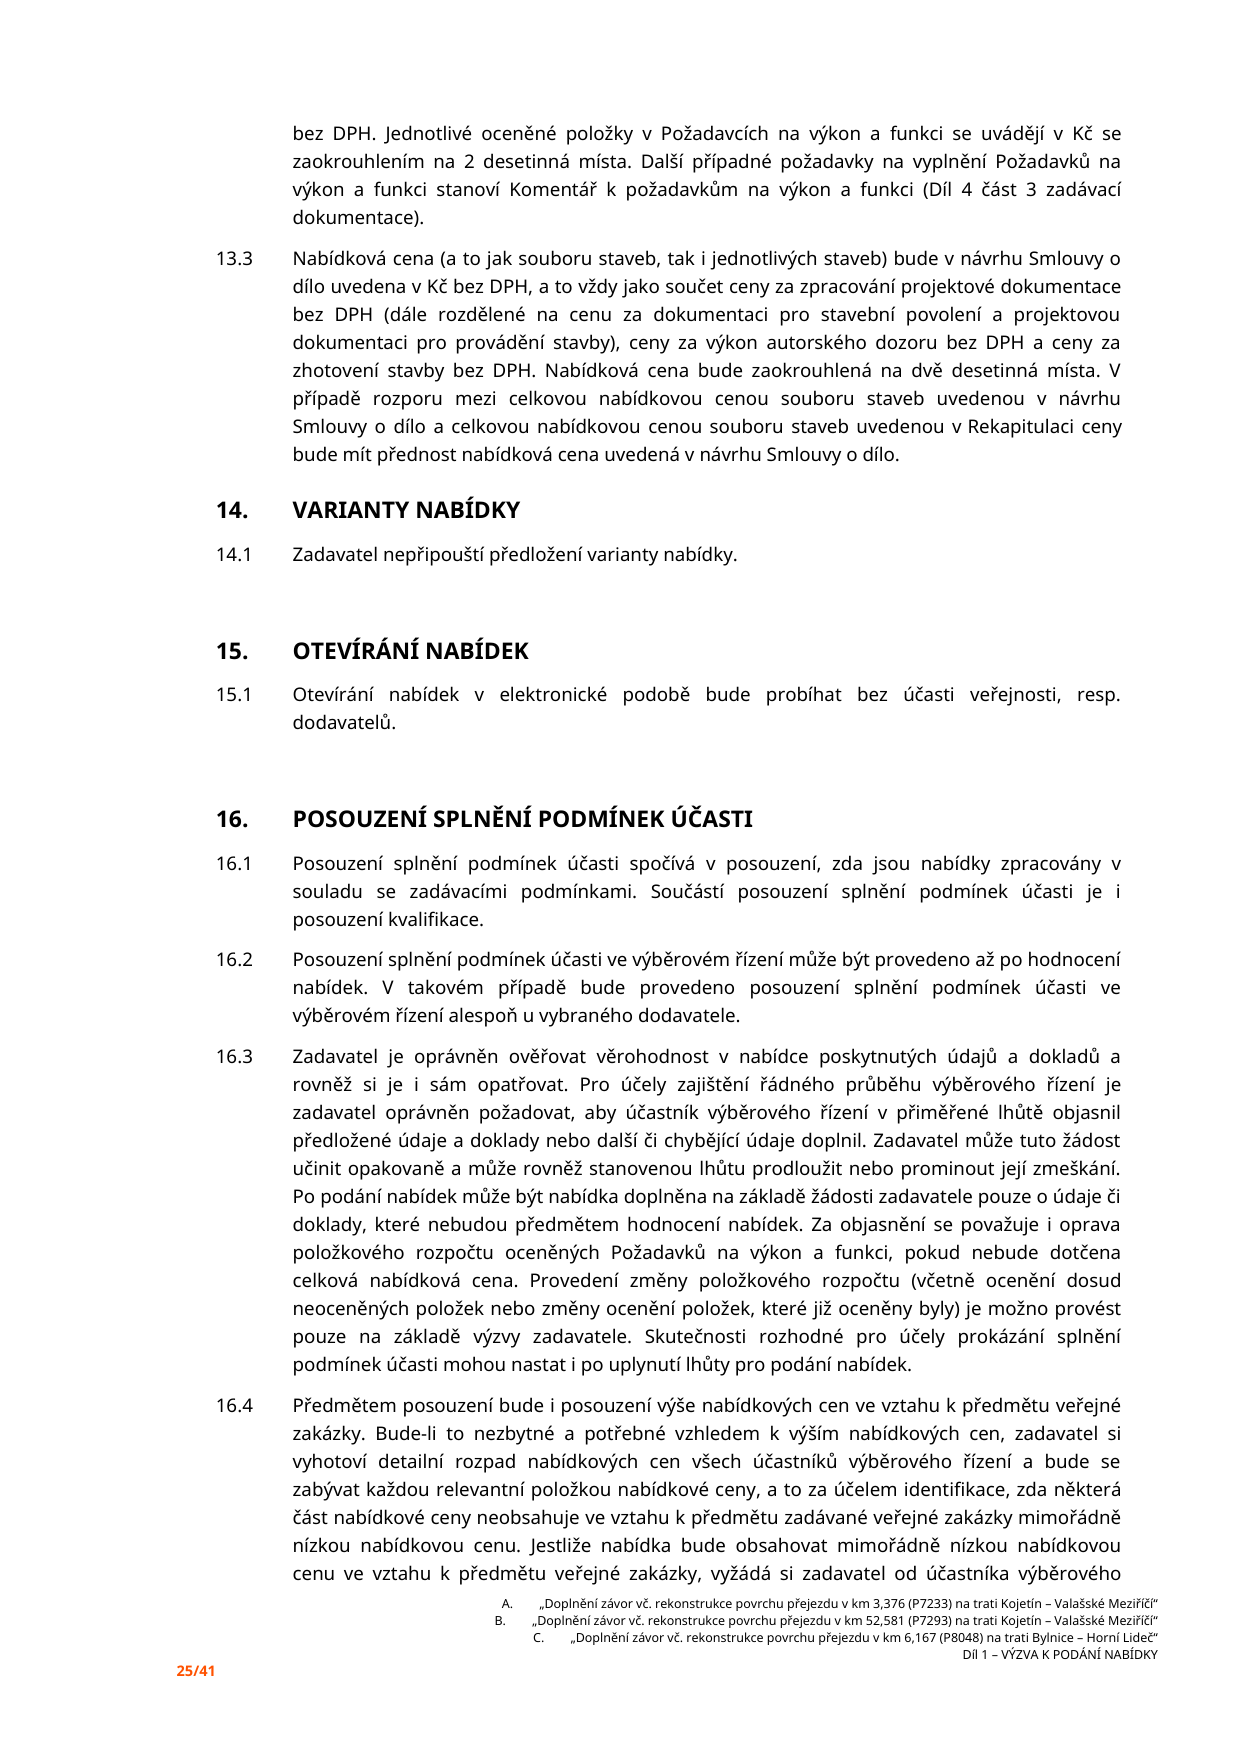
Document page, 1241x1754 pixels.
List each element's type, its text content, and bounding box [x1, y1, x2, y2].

text VARIANTY NABÍDKY [216, 494, 1122, 526]
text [216, 121, 1122, 230]
text Otevírání nabídek v elektronické podobě bude probíhat bez účasti veřejnosti, resp. dodavatelů. [216, 682, 1122, 735]
text OTEVÍRÁNÍ NABÍDEK [216, 635, 1122, 666]
text Zadavatel je oprávněn ověřovat věrohodnost v nabídce poskytnutých údajů a dokladů a rovněž si je i sám opatřovat. Pro účely zajištění řádného průběhu výběrového řízení je zadavatel oprávněn požadovat, aby účastník výběrového řízení v přiměřené lhůtě objasnil předložené údaje a doklady nebo další či chybějící údaje doplnil. Zadavatel může tuto žádost učinit opakovaně a může rovněž stanovenou lhůtu prodloužit nebo prominout její zmeškání. Po podání nabídek může být nabídka doplněna na základě žádosti zadavatele pouze o údaje či doklady, které nebudou předmětem hodnocení nabídek. Za objasnění se považuje i oprava položkového rozpočtu oceněných Požadavků na výkon a funkci, pokud nebude dotčena celková nabídková cena. Provedení změny položkového rozpočtu (včetně ocenění dosud neoceněných položek nebo změny ocenění položek, které již oceněny byly) je možno provést pouze na základě výzvy zadavatele. Skutečnosti rozhodné pro účely prokázání splnění podmínek účasti mohou nastat i po uplynutí lhůty pro podání nabídek. [216, 1043, 1122, 1377]
text Posouzení splnění podmínek účasti ve výběrovém řízení může být provedeno až po hodnocení nabídek. V takovém případě bude provedeno posouzení splnění podmínek účasti ve výběrovém řízení alespoň u vybraného dodavatele. [216, 947, 1122, 1028]
text Zadavatel nepřipouští předložení varianty nabídky. [216, 541, 1122, 567]
text Posouzení splnění podmínek účasti spočívá v posouzení, zda jsou nabídky zpracovány v souladu se zadávacími podmínkami. Součástí posouzení splnění podmínek účasti je i posouzení kvalifikace. [216, 850, 1122, 932]
text POSOUZENÍ SPLNĚNÍ PODMÍNEK ÚČASTI [216, 803, 1122, 834]
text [216, 1392, 1122, 1586]
text Nabídková cena (a to jak souboru staveb, tak i jednotlivých staveb) bude v návrhu Smlouvy o dílo uvedena v Kč bez DPH, a to vždy jako součet ceny za zpracování projektové dokumentace bez DPH (dále rozdělené na cenu za dokumentaci pro stavební povolení a projektovou dokumentaci pro provádění stavby), ceny za výkon autorského dozoru bez DPH a ceny za zhotovení stavby bez DPH. Nabídková cena bude zaokrouhlená na dvě desetinná místa. V případě rozporu mezi celkovou nabídkovou cenou souboru staveb uvedenou v návrhu Smlouvy o dílo a celkovou nabídkovou cenou souboru staveb uvedenou v Rekapitulaci ceny bude mít přednost nabídková cena uvedená v návrhu Smlouvy o dílo. [216, 245, 1122, 467]
